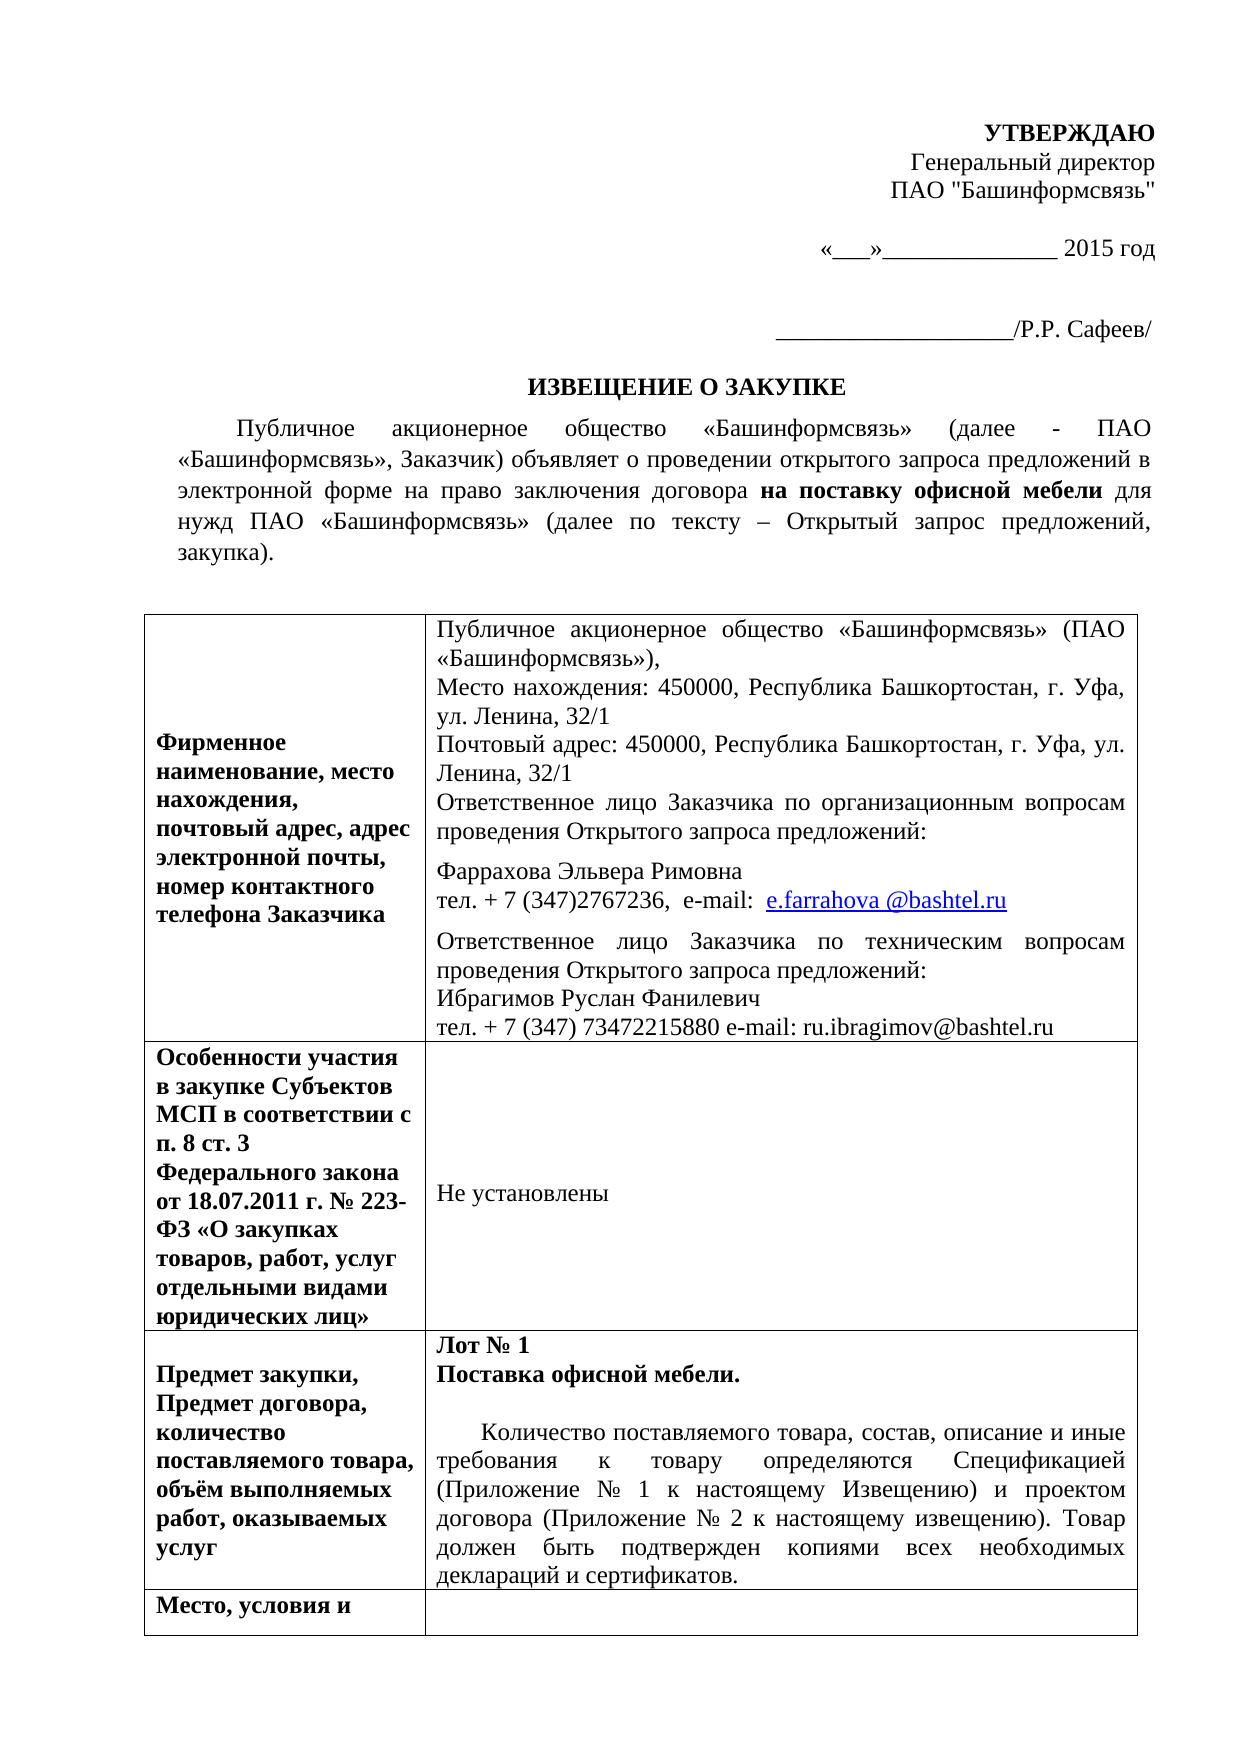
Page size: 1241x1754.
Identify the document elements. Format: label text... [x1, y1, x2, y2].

text ИЗВЕЩЕНИЕ О ЗАКУПКЕ [222, 372, 1152, 401]
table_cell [145, 1590, 425, 1635]
table_cell Лот № 1 Поставка офисной мебели. Количество поставляемого товара, состав, описание и иные требования к товару определяются Спецификацией (Приложение № 1 к настоящему Извещению) и проектом договора (Приложение № 2 к настоящему извещению). Товар должен быть подтвержден копиями всех необходимых деклараций и сертификатов. [426, 1331, 1137, 1589]
table_cell Не установлены [426, 1042, 1137, 1329]
text ___________________/Р.Р. Сафеев/ [177, 314, 1152, 343]
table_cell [426, 1590, 1137, 1635]
table_cell Предмет закупки, Предмет договора, количество поставляемого товара, объём выполняемых работ, оказываемых услуг [145, 1331, 425, 1589]
text Публичное акционерное общество «Башинформсвязь» (далее - ПАО «Башинформсвязь», Заказчик) объявляет о проведении открытого запроса предложений в электронной форме на право заключения договора на поставку офисной мебели для нужд ПАО «Башинформсвязь» (далее по тексту – Открытый запрос предложений, закупка). [177, 413, 1152, 566]
table_header Публичное акционерное общество «Башинформсвязь» (ПАО «Башинформсвязь»), Место нахождения: 450000, Республика Башкортостан, г. Уфа, ул. Ленина, 32/1 Почтовый адрес: 450000, Республика Башкортостан, г. Уфа, ул. Ленина, 32/1 Ответственное лицо Заказчика по организационным вопросам проведения Открытого запроса предложений: Фаррахова Эльвера Римовна тел. + 7 (347)2767236, e-mail: e.farrahova @bashtel.ru Ответственное лицо Заказчика по техническим вопросам проведения Открытого запроса предложений: Ибрагимов Руслан Фанилевич тел. + 7 (347) 73472215880 e-mail: ru.ibragimov@bashtel.ru [426, 615, 1137, 1041]
table_header УТВЕРЖДАЮ Генеральный директор ПАО "Башинформсвязь" «___»______________ 2015 год [177, 118, 1167, 281]
table_header Фирменное наименование, место нахождения, почтовый адрес, адрес электронной почты, номер контактного телефона Заказчика [145, 615, 425, 1041]
table_cell Особенности участия в закупке Субъектов МСП в соответствии с п. 8 ст. 3 Федерального закона от 18.07.2011 г. № 223-ФЗ «О закупках товаров, работ, услуг отдельными видами юридических лиц» [145, 1042, 425, 1329]
